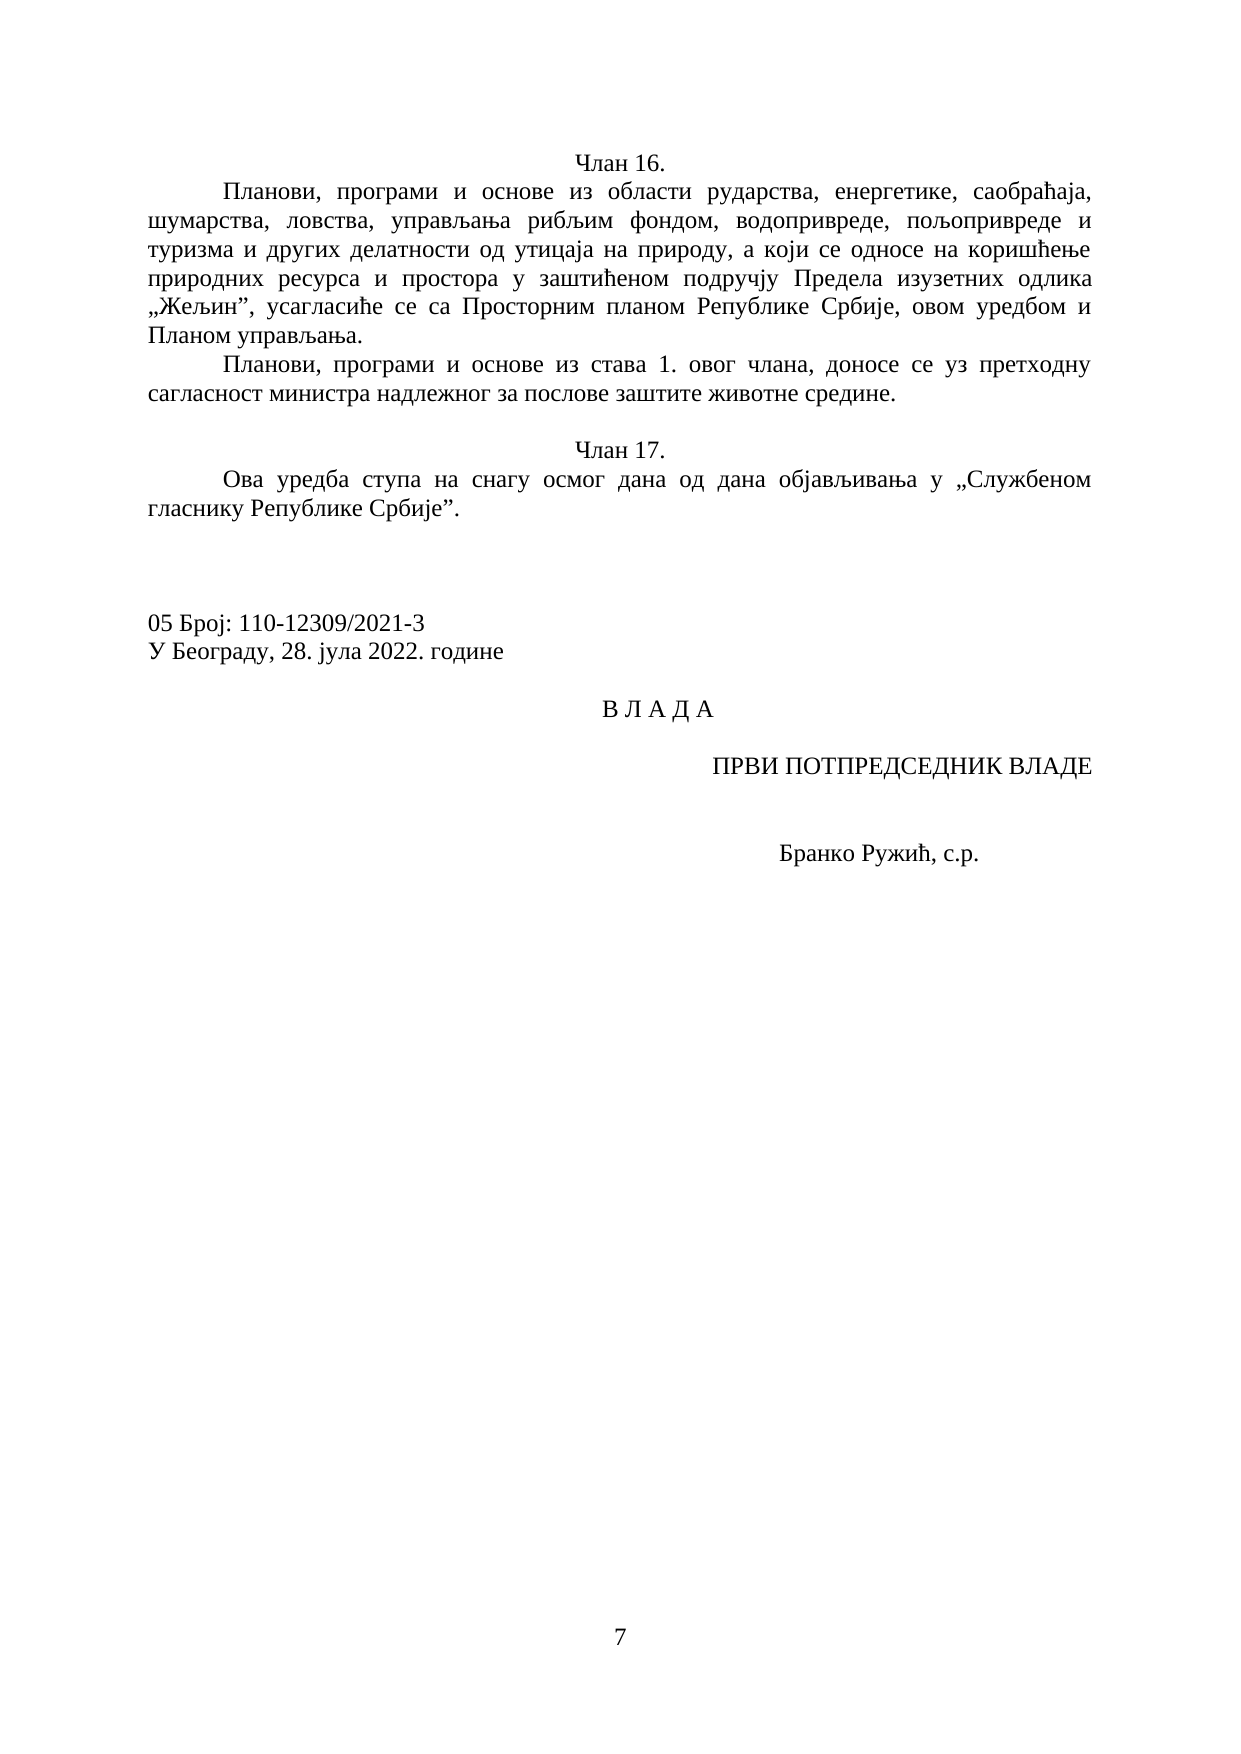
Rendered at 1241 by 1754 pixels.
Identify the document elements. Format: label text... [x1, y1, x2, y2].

text У Београду, 28. јула 2022. године [148, 636, 1092, 665]
text В Л А Д А [148, 694, 1092, 723]
text Ова уредба ступа на снагу осмог дана од дана објављивања у „Службеном гласнику Републике Србије”. [148, 464, 1092, 521]
text Планови, програми и основе из става 1. овог члана, доносе се уз претходну сагласност министра надлежног за послове заштите животне средине. [148, 349, 1092, 406]
text 05 Број: 110-12309/2021-3 [148, 608, 1092, 636]
text Планови, програми и основе из области рударства, енергетике, саобраћаја, шумарства, ловства, управљања рибљим фондом, водопривреде, пољопривреде и туризма и других делатности од утицаја на природу, а који се односе на коришћење природних ресурса и простора у заштићеном подручју Предела изузетних одлика „Жељин”, усагласиће се са Просторним планом Републике Србије, овом уредбом и Планом управљања. [148, 176, 1092, 349]
text ПРВИ ПОТПРЕДСЕДНИК ВЛАДЕ [148, 751, 1092, 780]
text Члан 17. [148, 435, 1092, 464]
text Бранко Ружић, с.р. [148, 838, 1092, 866]
text Члан 16. [148, 148, 1092, 176]
